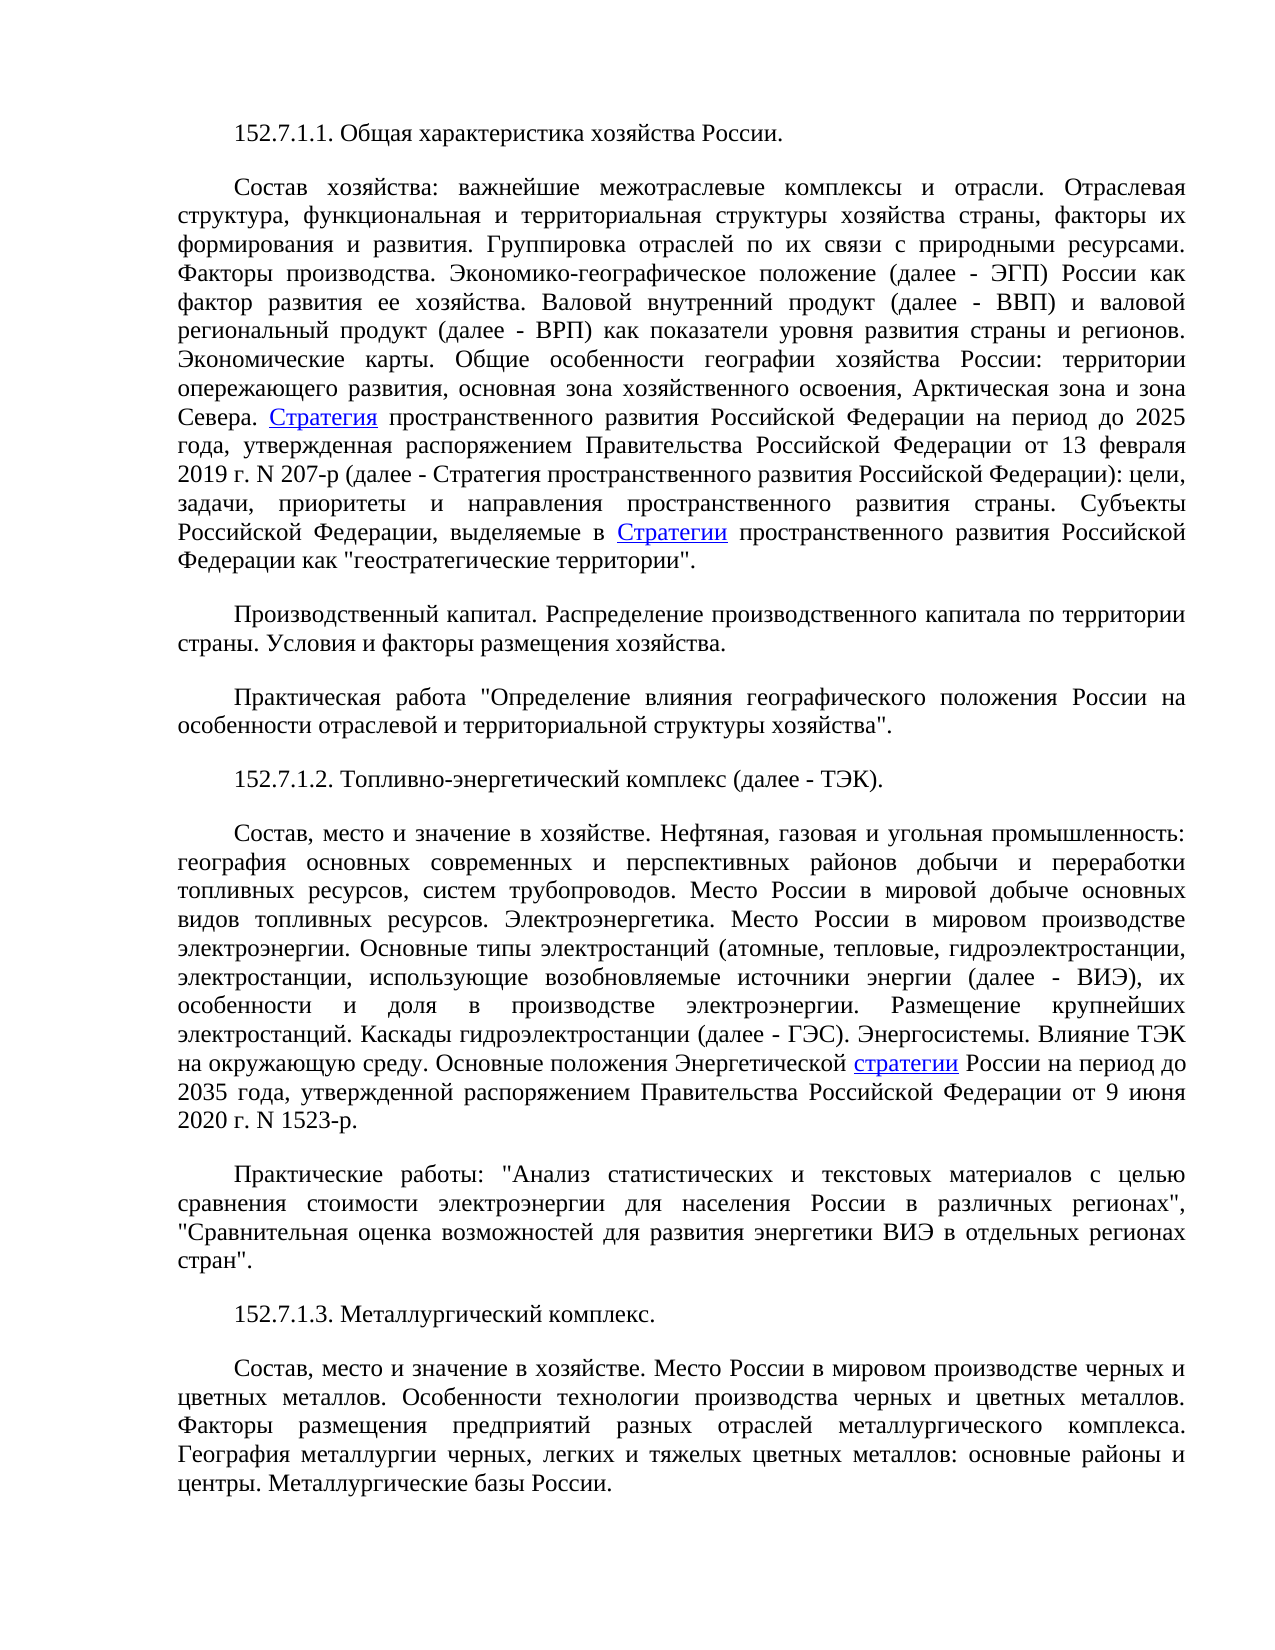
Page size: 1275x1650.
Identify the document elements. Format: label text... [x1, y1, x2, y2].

text 152.7.1.2. Топливно-энергетический комплекс (далее - ТЭК). [177, 764, 1186, 793]
text Производственный капитал. Распределение производственного капитала по территории страны. Условия и факторы размещения хозяйства. [177, 599, 1186, 657]
text 152.7.1.1. Общая характеристика хозяйства России. [177, 118, 1186, 147]
text 152.7.1.3. Металлургический комплекс. [177, 1299, 1186, 1328]
text Практическая работа "Определение влияния географического положения России на особенности отраслевой и территориальной структуры хозяйства". [177, 682, 1186, 739]
text Состав хозяйства: важнейшие межотраслевые комплексы и отрасли. Отраслевая структура, функциональная и территориальная структуры хозяйства страны, факторы их формирования и развития. Группировка отраслей по их связи с природными ресурсами. Факторы производства. Экономико-географическое положение (далее - ЭГП) России как фактор развития ее хозяйства. Валовой внутренний продукт (далее - ВВП) и валовой региональный продукт (далее - ВРП) как показатели уровня развития страны и регионов. Экономические карты. Общие особенности географии хозяйства России: территории опережающего развития, основная зона хозяйственного освоения, Арктическая зона и зона Севера. Стратегия пространственного развития Российской Федерации на период до 2025 года, утвержденная распоряжением Правительства Российской Федерации от 13 февраля 2019 г. N 207-р (далее - Стратегия пространственного развития Российской Федерации): цели, задачи, приоритеты и направления пространственного развития страны. Субъекты Российской Федерации, выделяемые в Стратегии пространственного развития Российской Федерации как "геостратегические территории". [177, 172, 1186, 574]
text Состав, место и значение в хозяйстве. Место России в мировом производстве черных и цветных металлов. Особенности технологии производства черных и цветных металлов. Факторы размещения предприятий разных отраслей металлургического комплекса. География металлургии черных, легких и тяжелых цветных металлов: основные районы и центры. Металлургические базы России. [177, 1353, 1186, 1497]
text Состав, место и значение в хозяйстве. Нефтяная, газовая и угольная промышленность: география основных современных и перспективных районов добычи и переработки топливных ресурсов, систем трубопроводов. Место России в мировой добыче основных видов топливных ресурсов. Электроэнергетика. Место России в мировом производстве электроэнергии. Основные типы электростанций (атомные, тепловые, гидроэлектростанции, электростанции, использующие возобновляемые источники энергии (далее - ВИЭ), их особенности и доля в производстве электроэнергии. Размещение крупнейших электростанций. Каскады гидроэлектростанции (далее - ГЭС). Энергосистемы. Влияние ТЭК на окружающую среду. Основные положения Энергетической стратегии России на период до 2035 года, утвержденной распоряжением Правительства Российской Федерации от 9 июня 2020 г. N 1523-р. [177, 818, 1186, 1134]
text Практические работы: "Анализ статистических и текстовых материалов с целью сравнения стоимости электроэнергии для населения России в различных регионах", "Сравнительная оценка возможностей для развития энергетики ВИЭ в отдельных регионах стран". [177, 1159, 1186, 1274]
